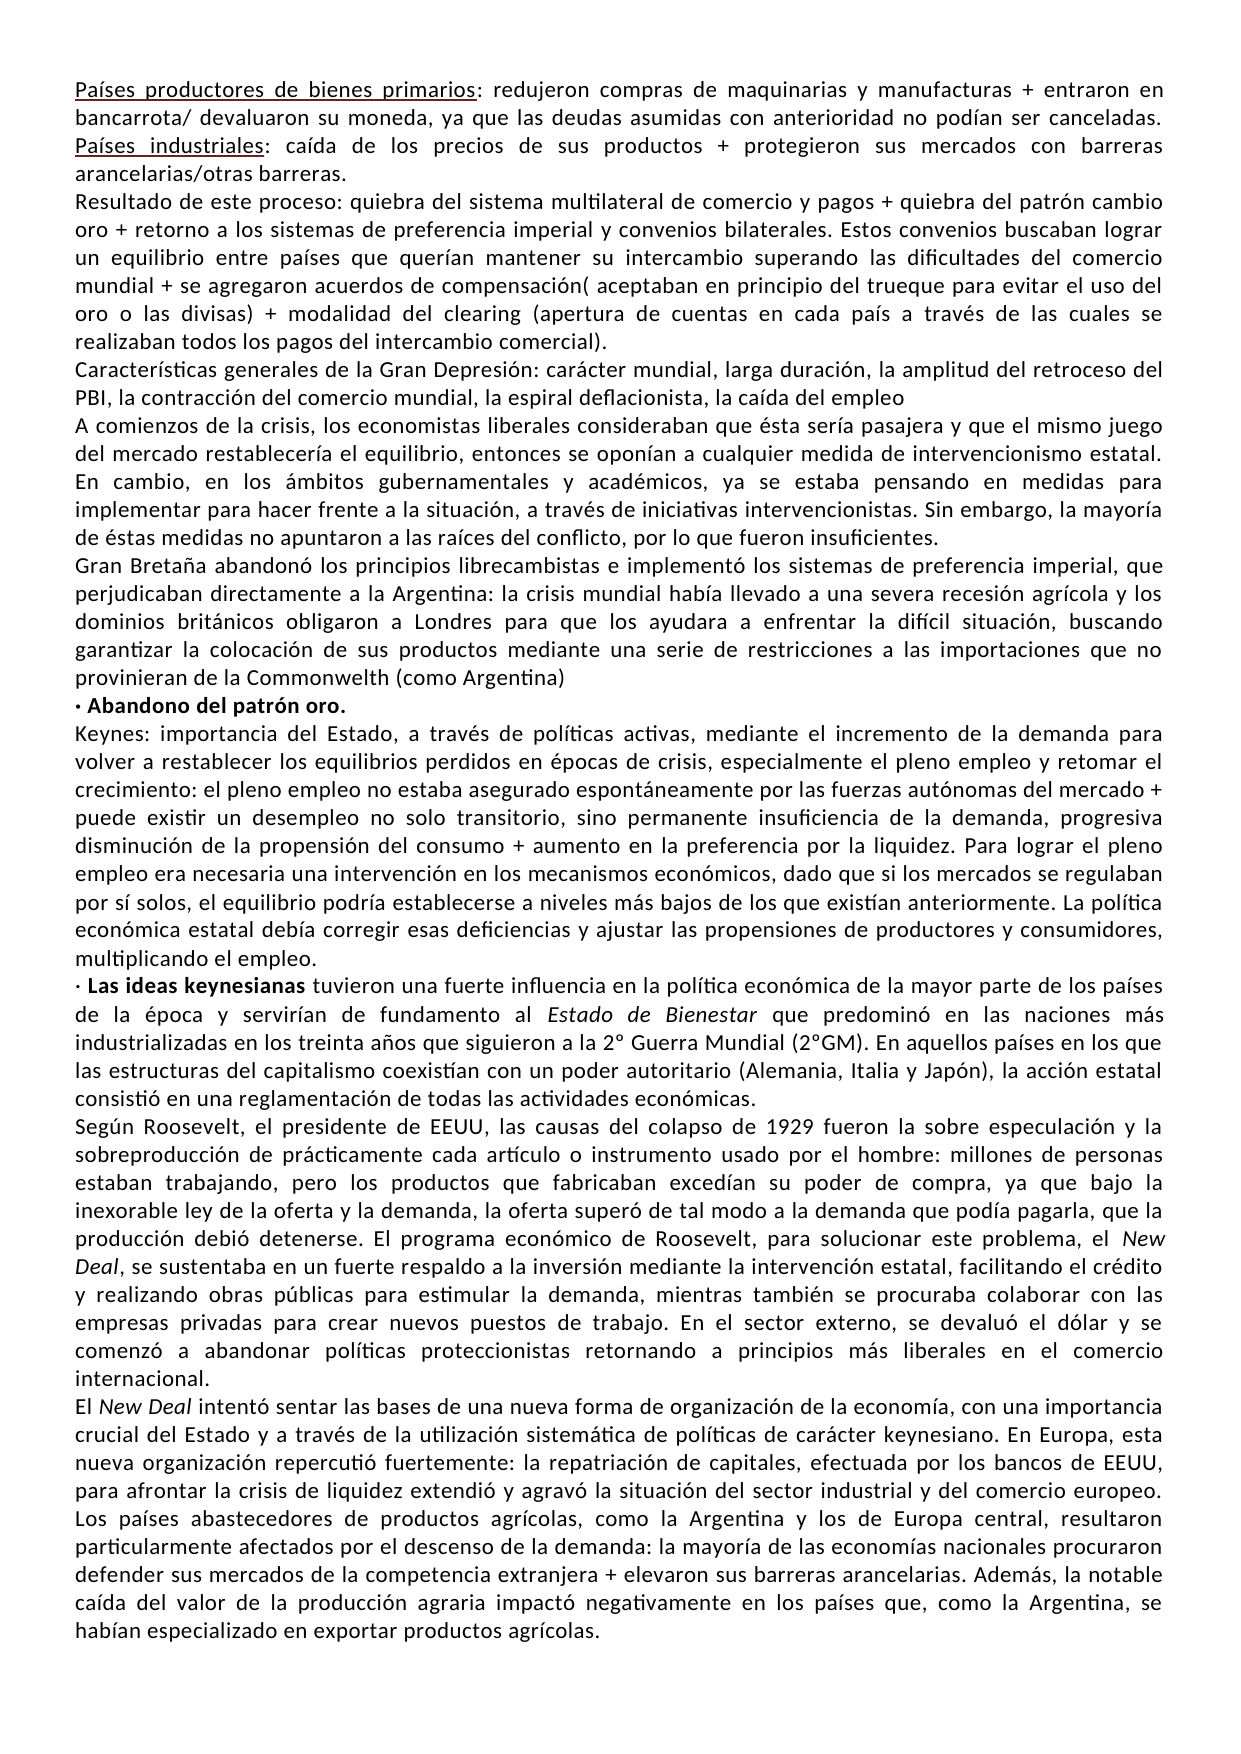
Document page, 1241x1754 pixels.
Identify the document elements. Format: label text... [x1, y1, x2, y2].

text Características generales de la Gran Depresión: carácter mundial, larga duración, la amplitud del retroceso del PBI, la contracción del comercio mundial, la espiral deflacionista, la caída del empleo [75, 355, 1165, 411]
text El New Deal intentó sentar las bases de una nueva forma de organización de la economía, con una importancia crucial del Estado y a través de la utilización sistemática de políticas de carácter keynesiano. En Europa, esta nueva organización repercutió fuertemente: la repatriación de capitales, efectuada por los bancos de EEUU, para afrontar la crisis de liquidez extendió y agravó la situación del sector industrial y del comercio europeo. Los países abastecedores de productos agrícolas, como la Argentina y los de Europa central, resultaron particularmente afectados por el descenso de la demanda: la mayoría de las economías nacionales procuraron defender sus mercados de la competencia extranjera + elevaron sus barreras arancelarias. Además, la notable caída del valor de la producción agraria impactó negativamente en los países que, como la Argentina, se habían especializado en exportar productos agrícolas. [75, 1392, 1165, 1644]
text Resultado de este proceso: quiebra del sistema multilateral de comercio y pagos + quiebra del patrón cambio oro + retorno a los sistemas de preferencia imperial y convenios bilaterales. Estos convenios buscaban lograr un equilibrio entre países que querían mantener su intercambio superando las dificultades del comercio mundial + se agregaron acuerdos de compensación( aceptaban en principio del trueque para evitar el uso del oro o las divisas) + modalidad del clearing (apertura de cuentas en cada país a través de las cuales se realizaban todos los pagos del intercambio comercial). [75, 187, 1165, 355]
text · Abandono del patrón oro. [75, 691, 1165, 719]
text Según Roosevelt, el presidente de EEUU, las causas del colapso de 1929 fueron la sobre especulación y la sobreproducción de prácticamente cada artículo o instrumento usado por el hombre: millones de personas estaban trabajando, pero los productos que fabricaban excedían su poder de compra, ya que bajo la inexorable ley de la oferta y la demanda, la oferta superó de tal modo a la demanda que podía pagarla, que la producción debió detenerse. El programa económico de Roosevelt, para solucionar este problema, el New Deal, se sustentaba en un fuerte respaldo a la inversión mediante la intervención estatal, facilitando el crédito y realizando obras públicas para estimular la demanda, mientras también se procuraba colaborar con las empresas privadas para crear nuevos puestos de trabajo. En el sector externo, se devaluó el dólar y se comenzó a abandonar políticas proteccionistas retornando a principios más liberales en el comercio internacional. [75, 1112, 1165, 1392]
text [75, 75, 1165, 187]
text · Las ideas keynesianas tuvieron una fuerte influencia en la política económica de la mayor parte de los países de la época y servirían de fundamento al Estado de Bienestar que predominó en las naciones más industrializadas en los treinta años que siguieron a la 2º Guerra Mundial (2ºGM). En aquellos países en los que las estructuras del capitalismo coexistían con un poder autoritario (Alemania, Italia y Japón), la acción estatal consistió en una reglamentación de todas las actividades económicas. [75, 972, 1165, 1112]
text A comienzos de la crisis, los economistas liberales consideraban que ésta sería pasajera y que el mismo juego del mercado restablecería el equilibrio, entonces se oponían a cualquier medida de intervencionismo estatal. En cambio, en los ámbitos gubernamentales y académicos, ya se estaba pensando en medidas para implementar para hacer frente a la situación, a través de iniciativas intervencionistas. Sin embargo, la mayoría de éstas medidas no apuntaron a las raíces del conflicto, por lo que fueron insuficientes. [75, 411, 1165, 551]
text Keynes: importancia del Estado, a través de políticas activas, mediante el incremento de la demanda para volver a restablecer los equilibrios perdidos en épocas de crisis, especialmente el pleno empleo y retomar el crecimiento: el pleno empleo no estaba asegurado espontáneamente por las fuerzas autónomas del mercado + puede existir un desempleo no solo transitorio, sino permanente insuficiencia de la demanda, progresiva disminución de la propensión del consumo + aumento en la preferencia por la liquidez. Para lograr el pleno empleo era necesaria una intervención en los mecanismos económicos, dado que si los mercados se regulaban por sí solos, el equilibrio podría establecerse a niveles más bajos de los que existían anteriormente. La política económica estatal debía corregir esas deficiencias y ajustar las propensiones de productores y consumidores, multiplicando el empleo. [75, 719, 1165, 972]
text Gran Bretaña abandonó los principios librecambistas e implementó los sistemas de preferencia imperial, que perjudicaban directamente a la Argentina: la crisis mundial había llevado a una severa recesión agrícola y los dominios británicos obligaron a Londres para que los ayudara a enfrentar la difícil situación, buscando garantizar la colocación de sus productos mediante una serie de restricciones a las importaciones que no provinieran de la Commonwelth (como Argentina) [75, 551, 1165, 691]
